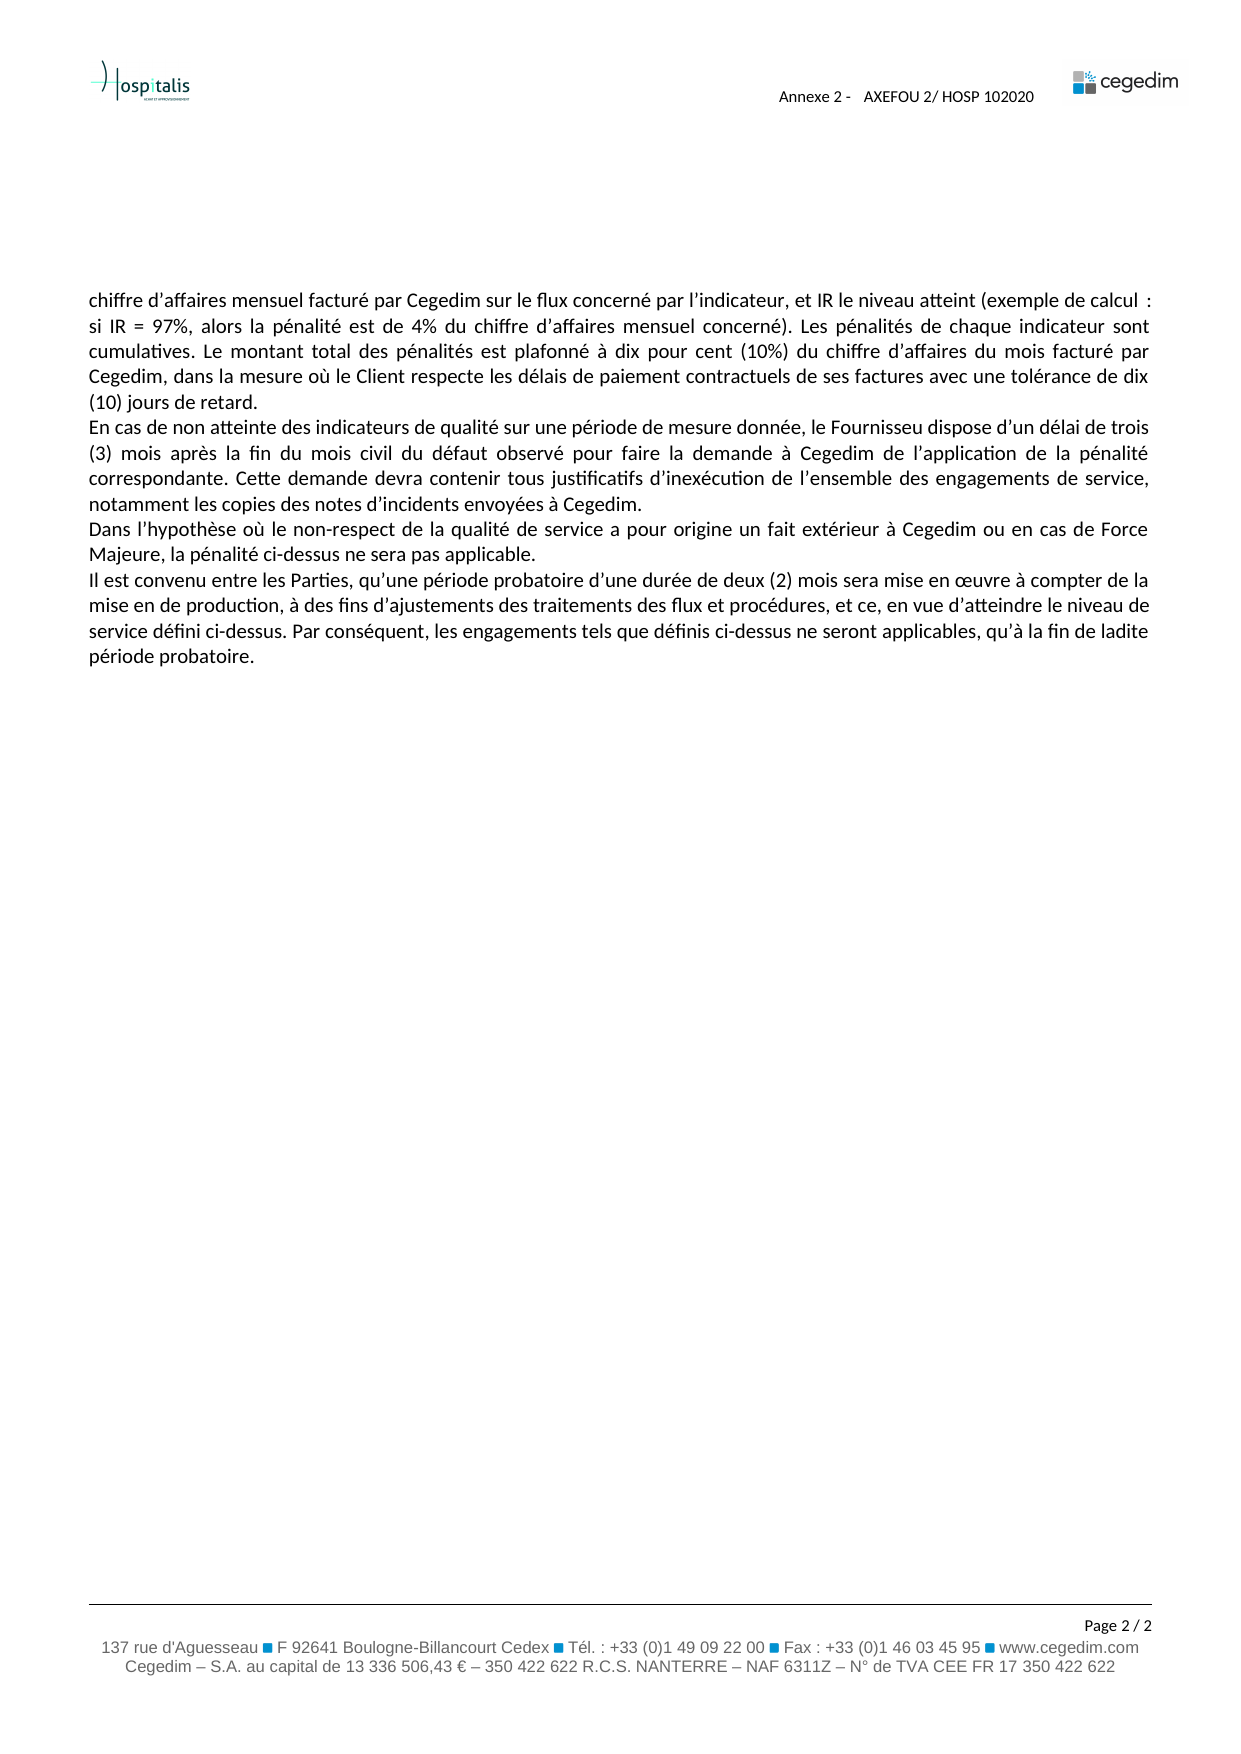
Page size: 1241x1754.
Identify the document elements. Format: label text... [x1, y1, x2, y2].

text Il est convenu entre les Parties, qu’une période probatoire d’une durée de deux (2) mois sera mise en œuvre à compter de la mise en de production, à des fins d’ajustements des traitements des flux et procédures, et ce, en vue d’atteindre le niveau de service défini ci-dessus. Par conséquent, les engagements tels que définis ci-dessus ne seront applicables, qu’à la fin de ladite période probatoire. [89, 567, 1152, 669]
text En cas de non atteinte des indicateurs de qualité sur une période de mesure donnée, le Fournisseu dispose d’un délai de trois (3) mois après la fin du mois civil du défaut observé pour faire la demande à Cegedim de l’application de la pénalité correspondante. Cette demande devra contenir tous justificatifs d’inexécution de l’ensemble des engagements de service, notamment les copies des notes d’incidents envoyées à Cegedim. [89, 414, 1152, 516]
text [89, 287, 1152, 414]
picture [1061, 59, 1190, 106]
text Dans l’hypothèse où le non-respect de la qualité de service a pour origine un fait extérieur à Cegedim ou en cas de Force Majeure, la pénalité ci-dessus ne sera pas applicable. [89, 516, 1152, 567]
picture [88, 59, 192, 103]
